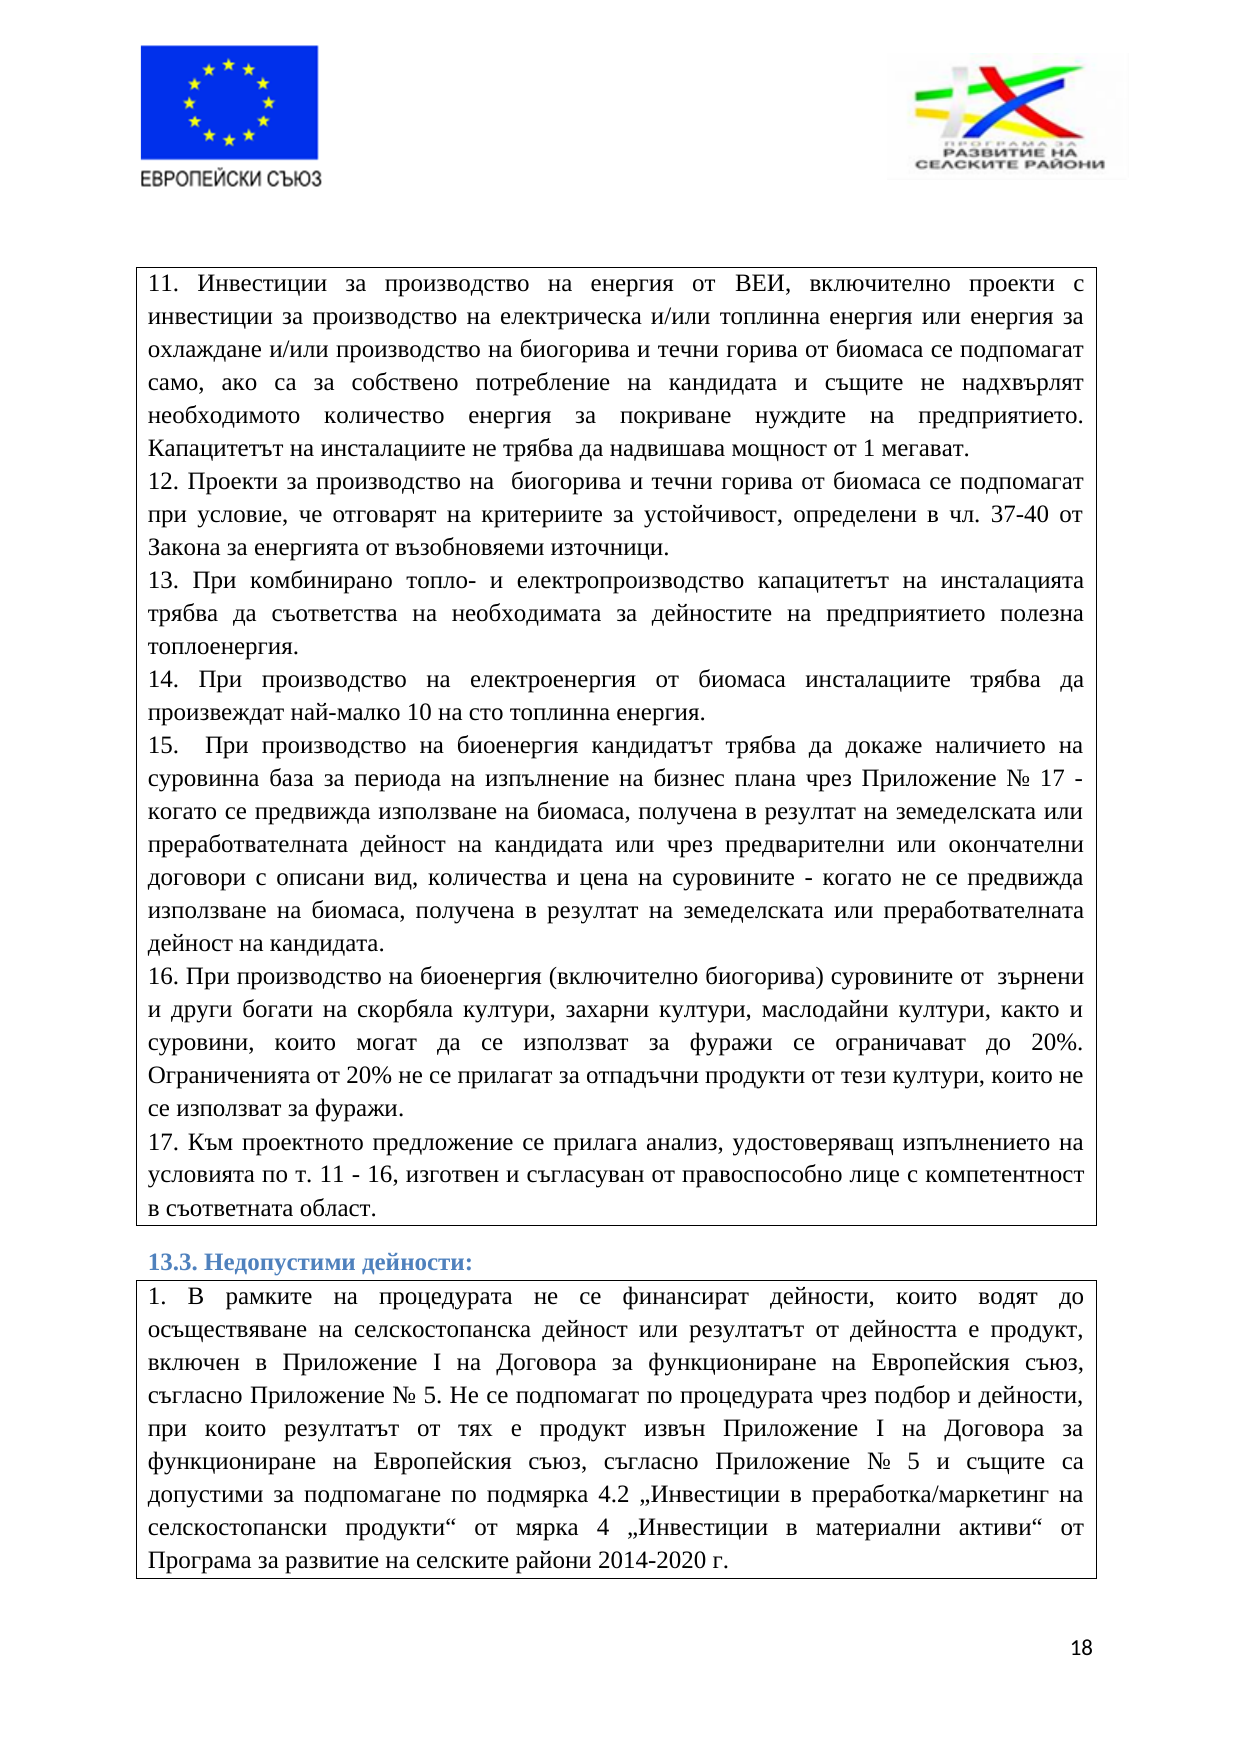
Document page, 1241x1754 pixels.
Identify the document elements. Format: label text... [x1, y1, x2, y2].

subtitle 13.3. Недопустими дейности: [148, 1247, 1093, 1276]
picture [887, 53, 1130, 181]
picture [140, 44, 324, 190]
